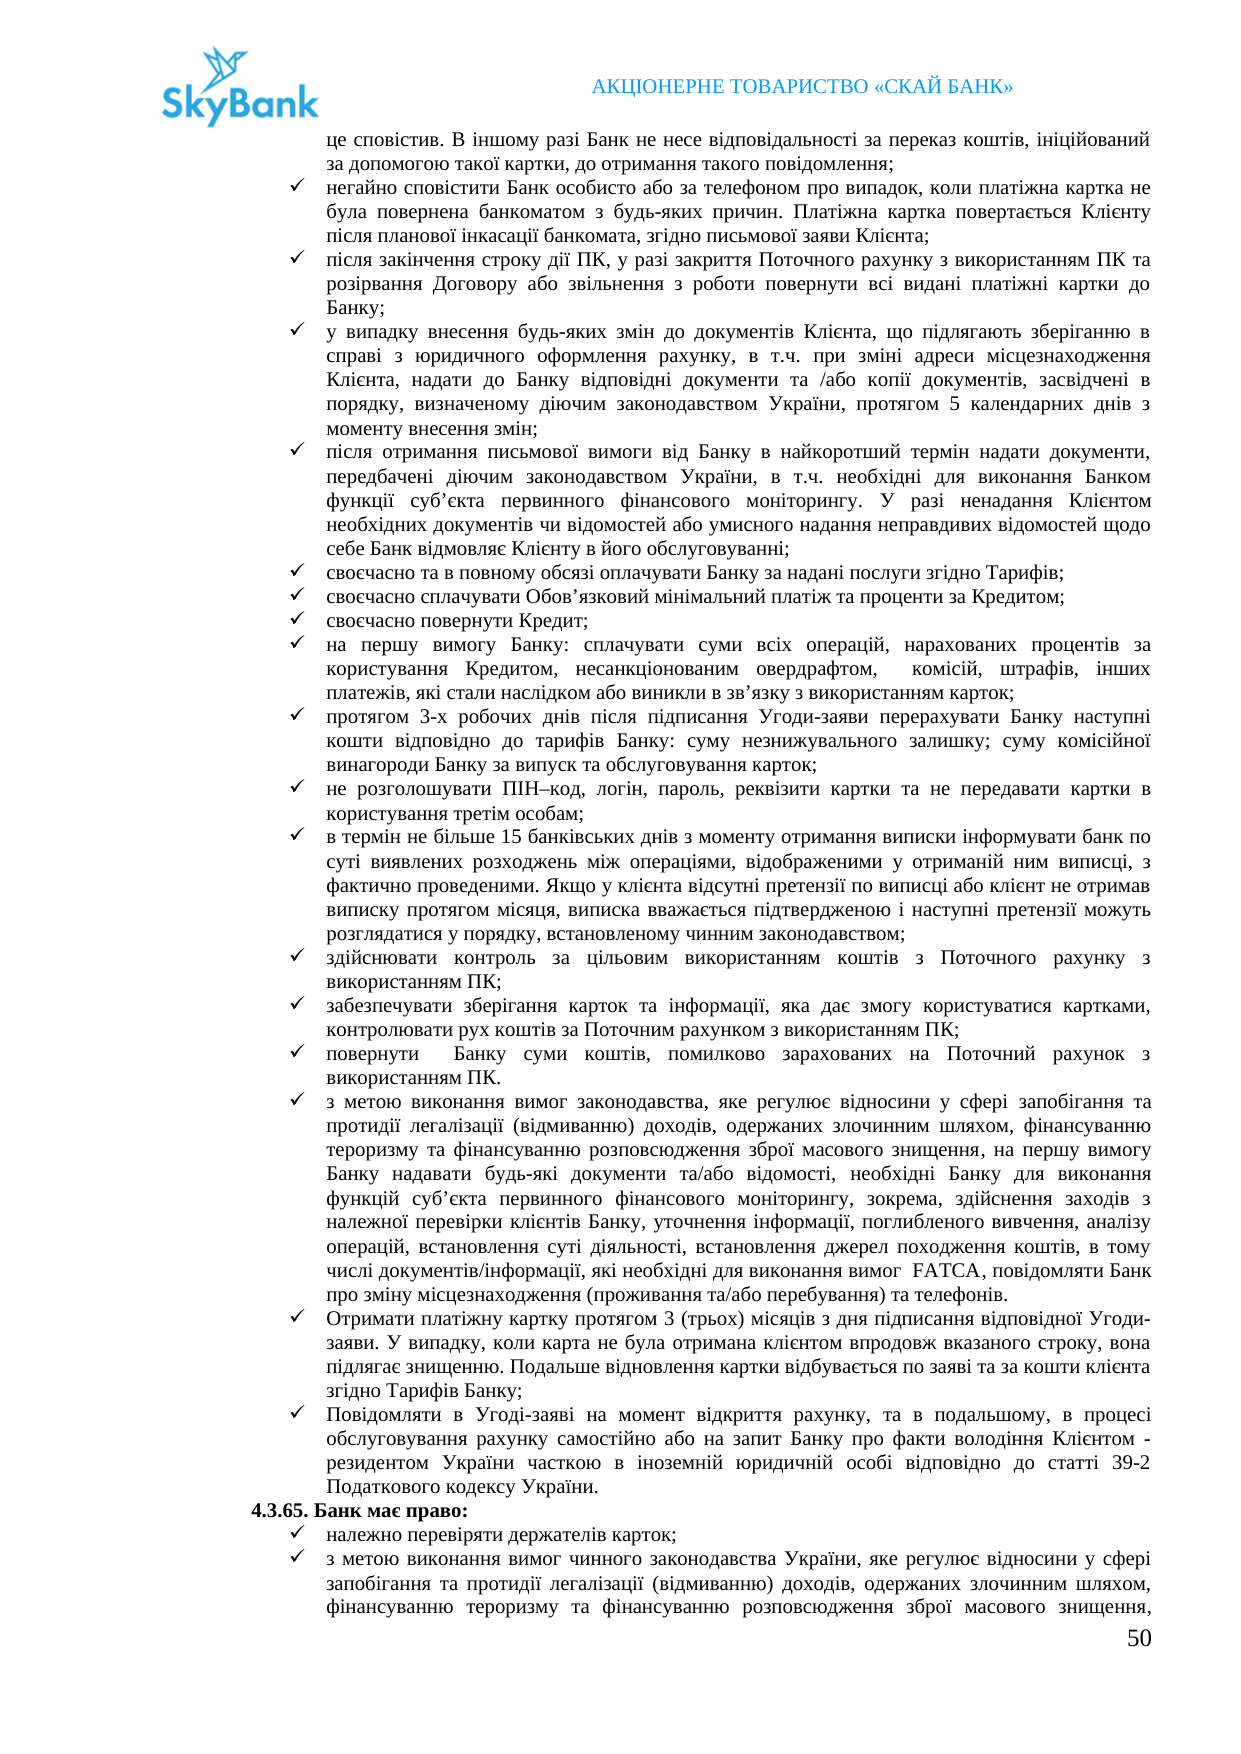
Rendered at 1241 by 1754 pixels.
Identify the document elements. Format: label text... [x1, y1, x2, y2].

list після закінчення строку дії ПК, у разі закриття Поточного рахунку з використанням ПК та розірвання Договору або звільнення з роботи повернути всі видані платіжні картки до Банку; [289, 247, 1152, 319]
picture [142, 35, 349, 140]
list належно перевіряти держателів карток; [288, 1522, 1152, 1546]
list негайно сповістити Банк особисто або за телефоном про випадок, коли платіжна картка не була повернена банкоматом з будь-яких причин. Платіжна картка повертається Клієнту після планової інкасації банкомата, згідно письмової заяви Клієнта; [289, 175, 1152, 247]
list в термін не більше 15 банківських днів з моменту отримання виписки інформувати банк по суті виявлених розходжень між операціями, відображеними у отриманій ним виписці, з фактично проведеними. Якщо у клієнта відсутні претензії по виписці або клієнт не отримав виписку протягом місяця, виписка вважається підтвердженою і наступні претензії можуть розглядатися у порядку, встановленому чинним законодавством; [289, 824, 1152, 945]
list на першу вимогу Банку: сплачувати суми всіх операцій, нарахованих процентів за користування Кредитом, несанкціонованим овердрафтом, комісій, штрафів, інших платежів, які стали наслідком або виникли в зв’язку з використанням карток; [289, 632, 1152, 704]
list з метою виконання вимог законодавства, яке регулює відносини у сфері запобігання та протидії легалізації (відмиванню) доходів, одержаних злочинним шляхом, фінансуванню тероризму та фінансуванню розповсюдження зброї масового знищення, на першу вимогу Банку надавати будь-які документи та/або відомості, необхідні Банку для виконання функцій суб’єкта первинного фінансового моніторингу, зокрема, здійснення заходів з належної перевірки клієнтів Банку, уточнення інформації, поглибленого вивчення, аналізу операцій, встановлення суті діяльності, встановлення джерел походження коштів, в тому числі документів/інформації, які необхідні для виконання вимог FATCA, повідомляти Банк про зміну місцезнаходження (проживання та/або перебування) та телефонів. [289, 1089, 1152, 1306]
list Отримати платіжну картку протягом 3 (трьох) місяців з дня підписання відповідної Угоди-заяви. У випадку, коли карта не була отримана клієнтом впродовж вказаного строку, вона підлягає знищенню. Подальше відновлення картки відбувається по заяві та за кошти клієнта згідно Тарифів Банку; [289, 1306, 1152, 1402]
list не розголошувати ПІН–код, логін, пароль, реквізити картки та не передавати картки в користування третім особам; [289, 776, 1152, 824]
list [288, 1546, 1152, 1618]
list протягом 3-х робочих днів після підписання Угоди-заяви перерахувати Банку наступні кошти відповідно до тарифів Банку: суму незнижувального залишку; суму комісійної винагороди Банку за випуск та обслуговування карток; [289, 704, 1152, 776]
list 4.3.65. Банк має право: [177, 1498, 1152, 1522]
list здійснювати контроль за цільовим використанням коштів з Поточного рахунку з використанням ПК; [289, 945, 1152, 993]
list у випадку внесення будь-яких змін до документів Клієнта, що підлягають зберіганню в справі з юридичного оформлення рахунку, в т.ч. при зміні адреси місцезнаходження Клієнта, надати до Банку відповідні документи та /або копії документів, засвідчені в порядку, визначеному діючим законодавством України, протягом 5 календарних днів з моменту внесення змін; [289, 319, 1152, 439]
list забезпечувати зберігання карток та інформації, яка дає змогу користуватися картками, контролювати рух коштів за Поточним рахунком з використанням ПК; [289, 993, 1152, 1041]
list після отримання письмової вимоги від Банку в найкоротший термін надати документи, передбачені діючим законодавством України, в т.ч. необхідні для виконання Банком функції суб’єкта первинного фінансового моніторингу. У разі ненадання Клієнтом необхідних документів чи відомостей або умисного надання неправдивих відомостей щодо себе Банк відмовляє Клієнту в його обслуговуванні; [289, 439, 1152, 560]
list своєчасно сплачувати Обов’язковий мінімальний платіж та проценти за Кредитом; [289, 584, 1152, 608]
list своєчасно повернути Кредит; [289, 608, 1152, 632]
list Повідомляти в Угоді-заяві на момент відкриття рахунку, та в подальшому, в процесі обслуговування рахунку самостійно або на запит Банку про факти володіння Клієнтом - резидентом України часткою в іноземній юридичній особі відповідно до статті 39-2 Податкового кодексу України. [289, 1402, 1152, 1498]
list повернути Банку суми коштів, помилково зарахованих на Поточний рахунок з використанням ПК. [289, 1041, 1152, 1089]
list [289, 127, 1152, 175]
list своєчасно та в повному обсязі оплачувати Банку за надані послуги згідно Тарифів; [289, 560, 1152, 584]
